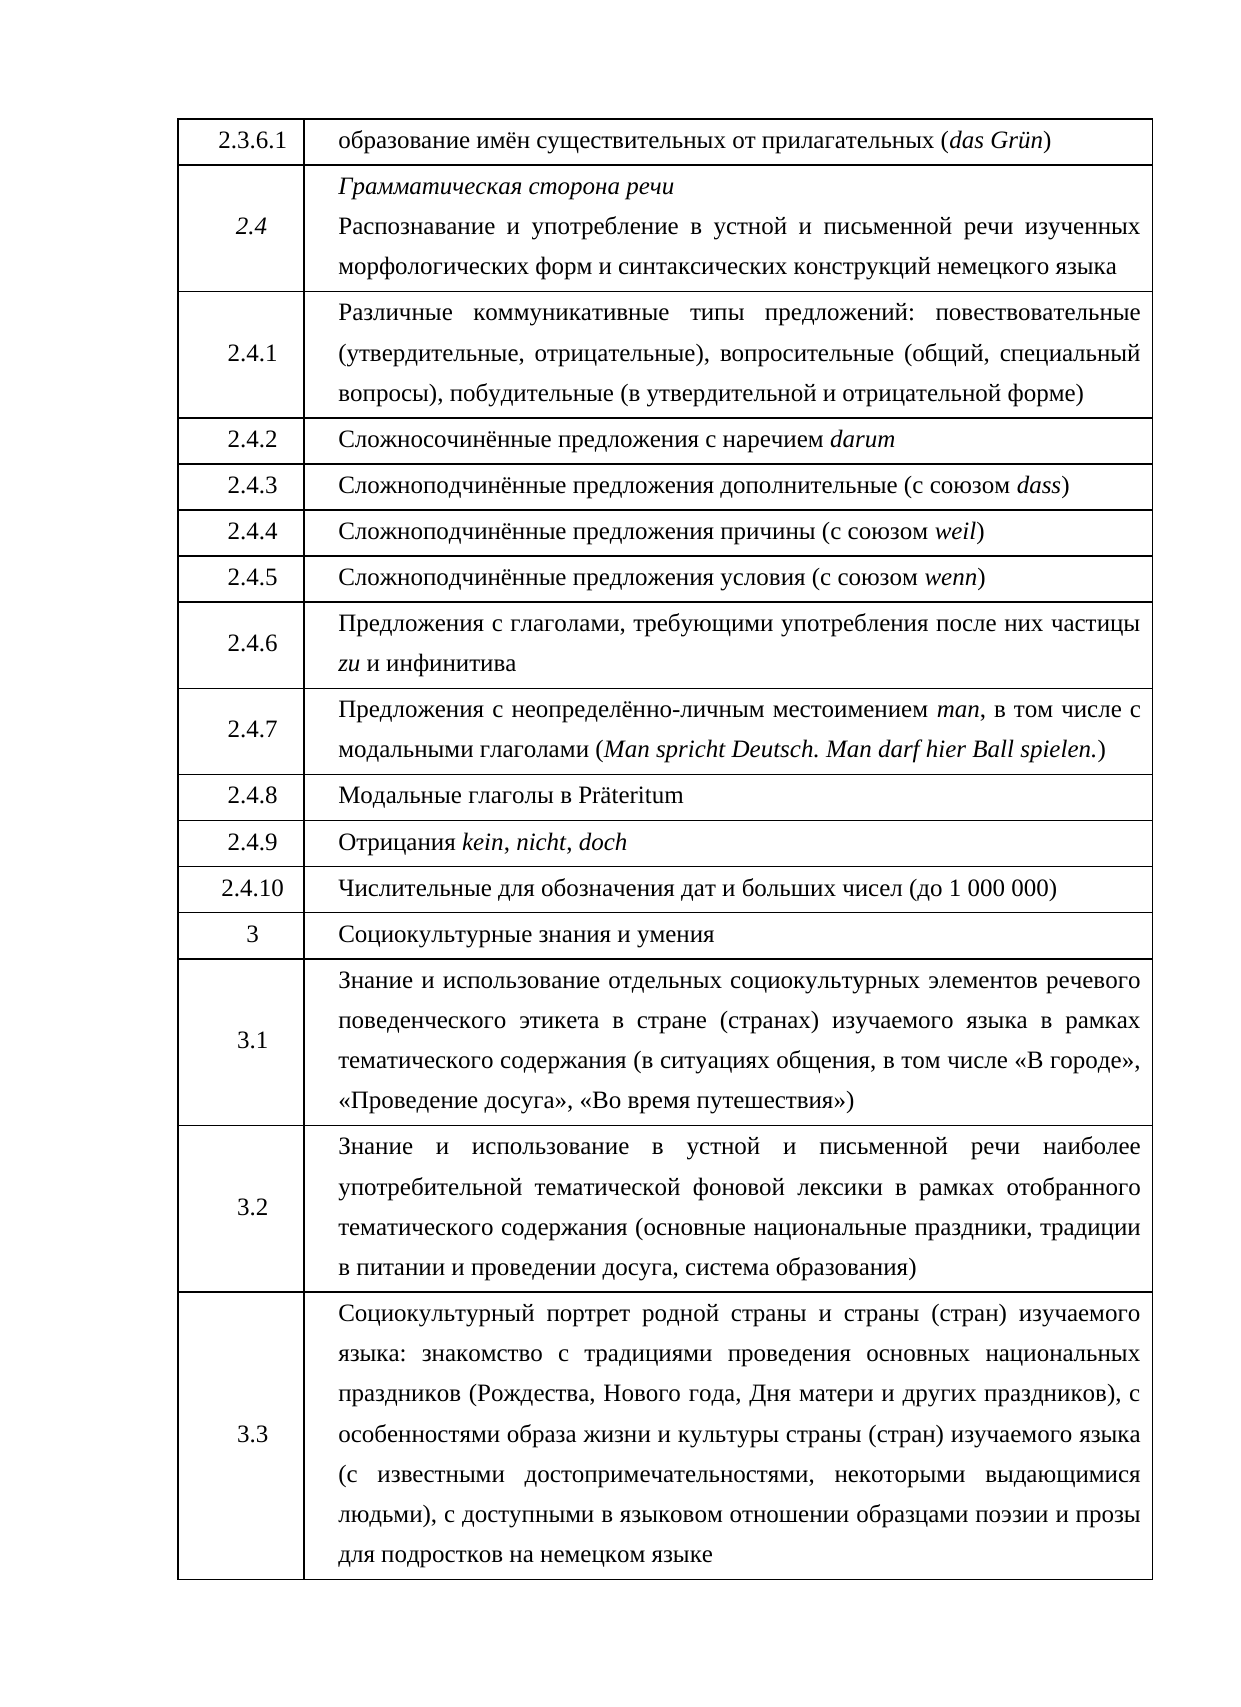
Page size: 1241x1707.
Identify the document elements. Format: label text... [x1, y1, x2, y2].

table_cell Сложносочинённые предложения с наречием darum [305, 419, 1152, 463]
table_cell Грамматическая сторона речи Распознавание и употребление в устной и письменной речи изученных морфологических форм и синтаксических конструкций немецкого языка [305, 166, 1152, 291]
table_cell 2.4.3 [179, 465, 303, 509]
table_cell Oтрицания kein, nicht, doch [305, 821, 1152, 866]
table_cell 2.4.8 [179, 775, 303, 820]
table_cell образование имён существительных от прилагательных (das Grün) [305, 120, 1152, 164]
table_cell Знание и использование в устной и письменной речи наиболее употребительной тематической фоновой лексики в рамках отобранного тематического содержания (основные национальные праздники, традиции в питании и проведении досуга, система образования) [305, 1126, 1152, 1291]
table_cell Модальные глаголы в Präteritum [305, 775, 1152, 820]
table_cell 3 [179, 913, 303, 958]
table_cell Сложноподчинённые предложения условия (с союзом wenn) [305, 557, 1152, 601]
table_cell 2.4.5 [179, 557, 303, 601]
table_cell Сложноподчинённые предложения дополнительные (с союзом dass) [305, 465, 1152, 509]
table_cell 2.4.6 [179, 603, 303, 687]
table_cell Сложноподчинённые предложения причины (с союзом weil) [305, 511, 1152, 555]
table_cell 2.4.7 [179, 689, 303, 774]
table_cell 3.3 [179, 1293, 303, 1578]
table_cell Предложения с глаголами, требующими употребления после них частицы zu и инфинитива [305, 603, 1152, 687]
table_cell 2.4 [179, 166, 303, 291]
table_cell Знание и использование отдельных социокультурных элементов речевого поведенческого этикета в стране (странах) изучаемого языка в рамках тематического содержания (в ситуациях общения, в том числе «В городе», «Проведение досуга», «Во время путешествия») [305, 960, 1152, 1124]
table_cell Социокультурные знания и умения [305, 913, 1152, 958]
table_cell 2.4.1 [179, 292, 303, 417]
table_cell 2.4.10 [179, 867, 303, 912]
table_cell 2.4.9 [179, 821, 303, 866]
table_cell Социокультурный портрет родной страны и страны (стран) изучаемого языка: знакомство с традициями проведения основных национальных праздников (Рождества, Нового года, Дня матери и других праздников), с особенностями образа жизни и культуры страны (стран) изучаемого языка (с известными достопримечательностями, некоторыми выдающимися людьми), с доступными в языковом отношении образцами поэзии и прозы для подростков на немецком языке [305, 1293, 1152, 1578]
table_cell 2.3.6.1 [179, 120, 303, 164]
table_cell 2.4.4 [179, 511, 303, 555]
table_cell 3.2 [179, 1126, 303, 1291]
table_cell 3.1 [179, 960, 303, 1124]
table_cell Числительные для обозначения дат и больших чисел (до 1 000 000) [305, 867, 1152, 912]
table_cell Предложения с неопределённо-личным местоимением man, в том числе с модальными глаголами (Man spricht Deutsch. Man darf hier Ball spielen.) [305, 689, 1152, 774]
table_cell 2.4.2 [179, 419, 303, 463]
table_cell Различные коммуникативные типы предложений: повествовательные (утвердительные, отрицательные), вопросительные (общий, специальный вопросы), побудительные (в утвердительной и отрицательной форме) [305, 292, 1152, 417]
